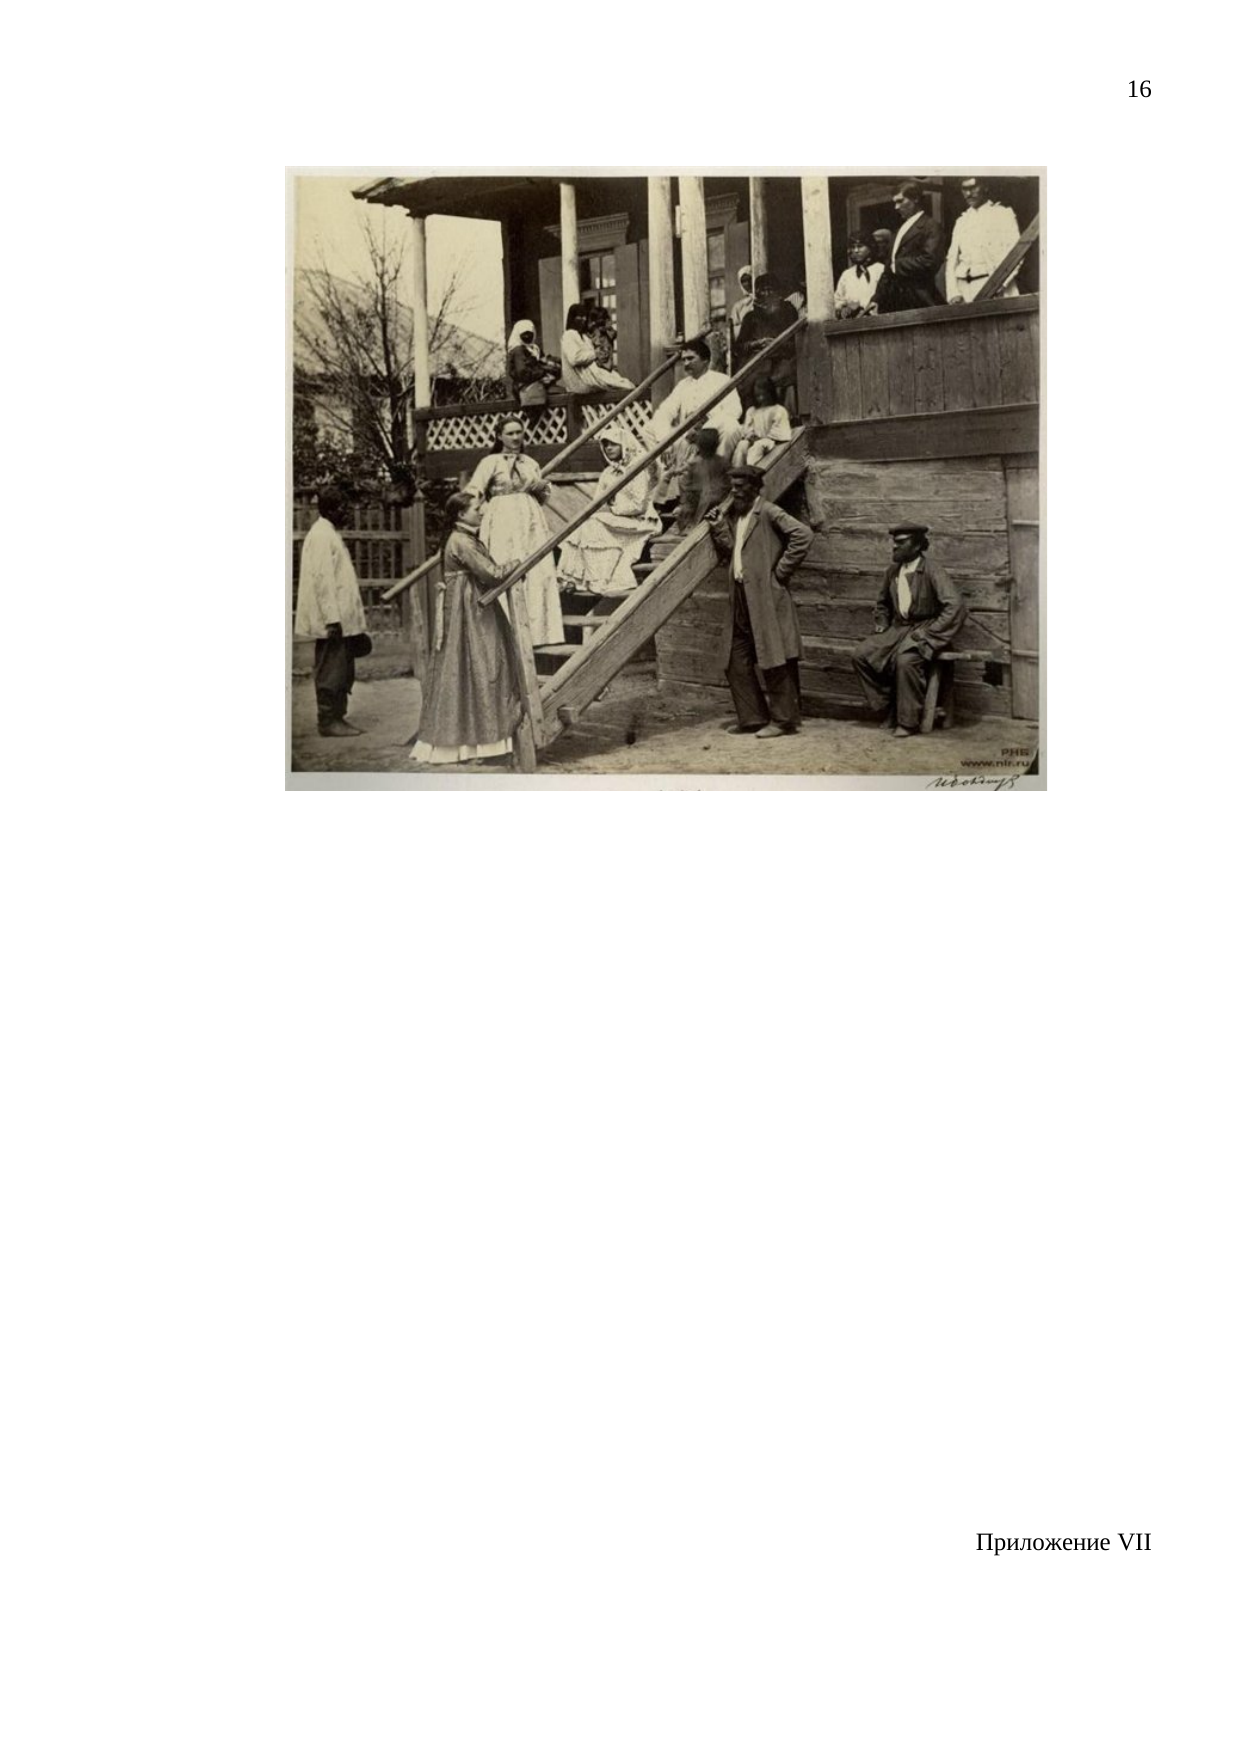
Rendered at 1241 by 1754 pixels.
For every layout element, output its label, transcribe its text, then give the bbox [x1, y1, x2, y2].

picture [285, 166, 1047, 791]
text Приложение VII [177, 1527, 1152, 1556]
